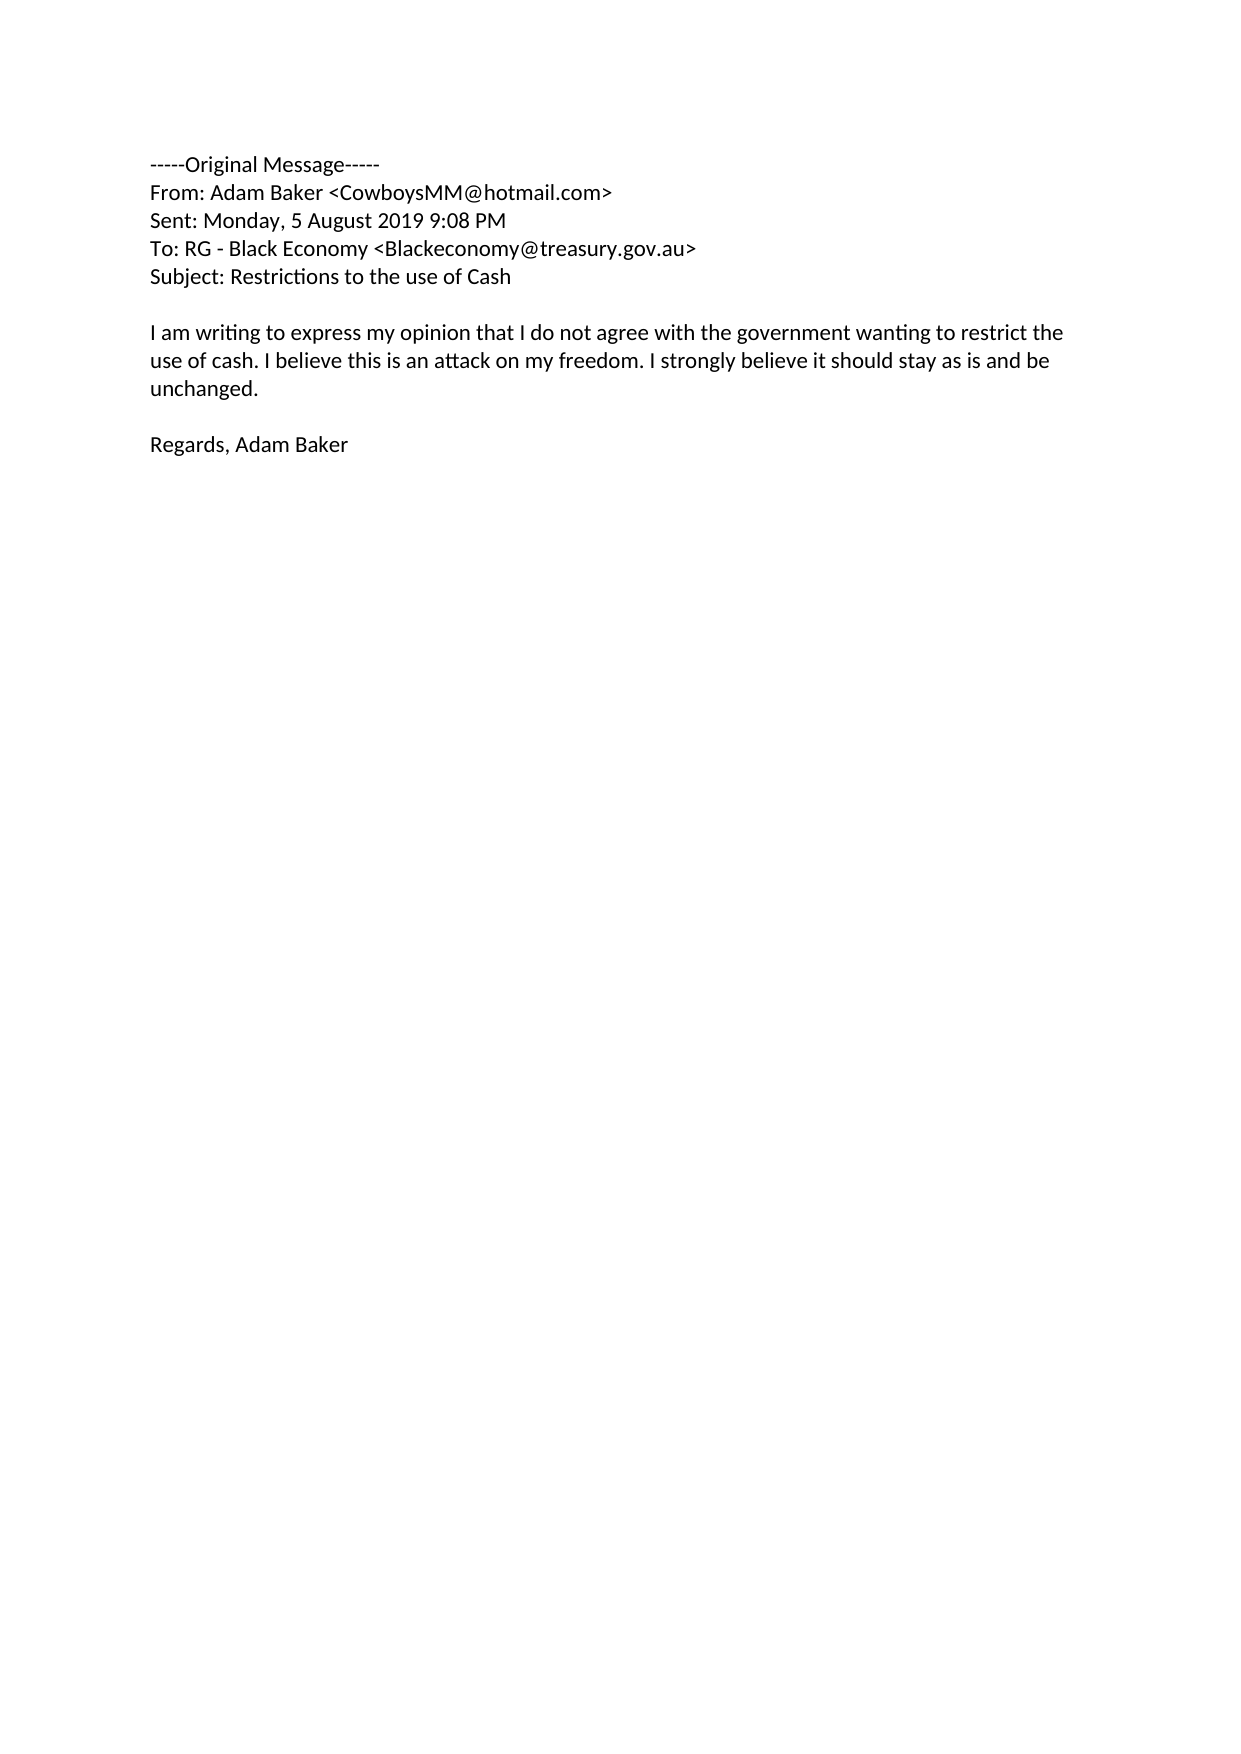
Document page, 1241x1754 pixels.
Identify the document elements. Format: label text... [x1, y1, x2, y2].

text Regards, Adam Baker [150, 430, 1090, 458]
text I am writing to express my opinion that I do not agree with the government wanting to restrict the use of cash. I believe this is an attack on my freedom. I strongly believe it should stay as is and be unchanged. [150, 318, 1090, 402]
text -----Original Message----- From: Adam Baker <CowboysMM@hotmail.com> Sent: Monday, 5 August 2019 9:08 PM To: RG - Black Economy <Blackeconomy@treasury.gov.au> Subject: Restrictions to the use of Cash [150, 150, 1090, 290]
